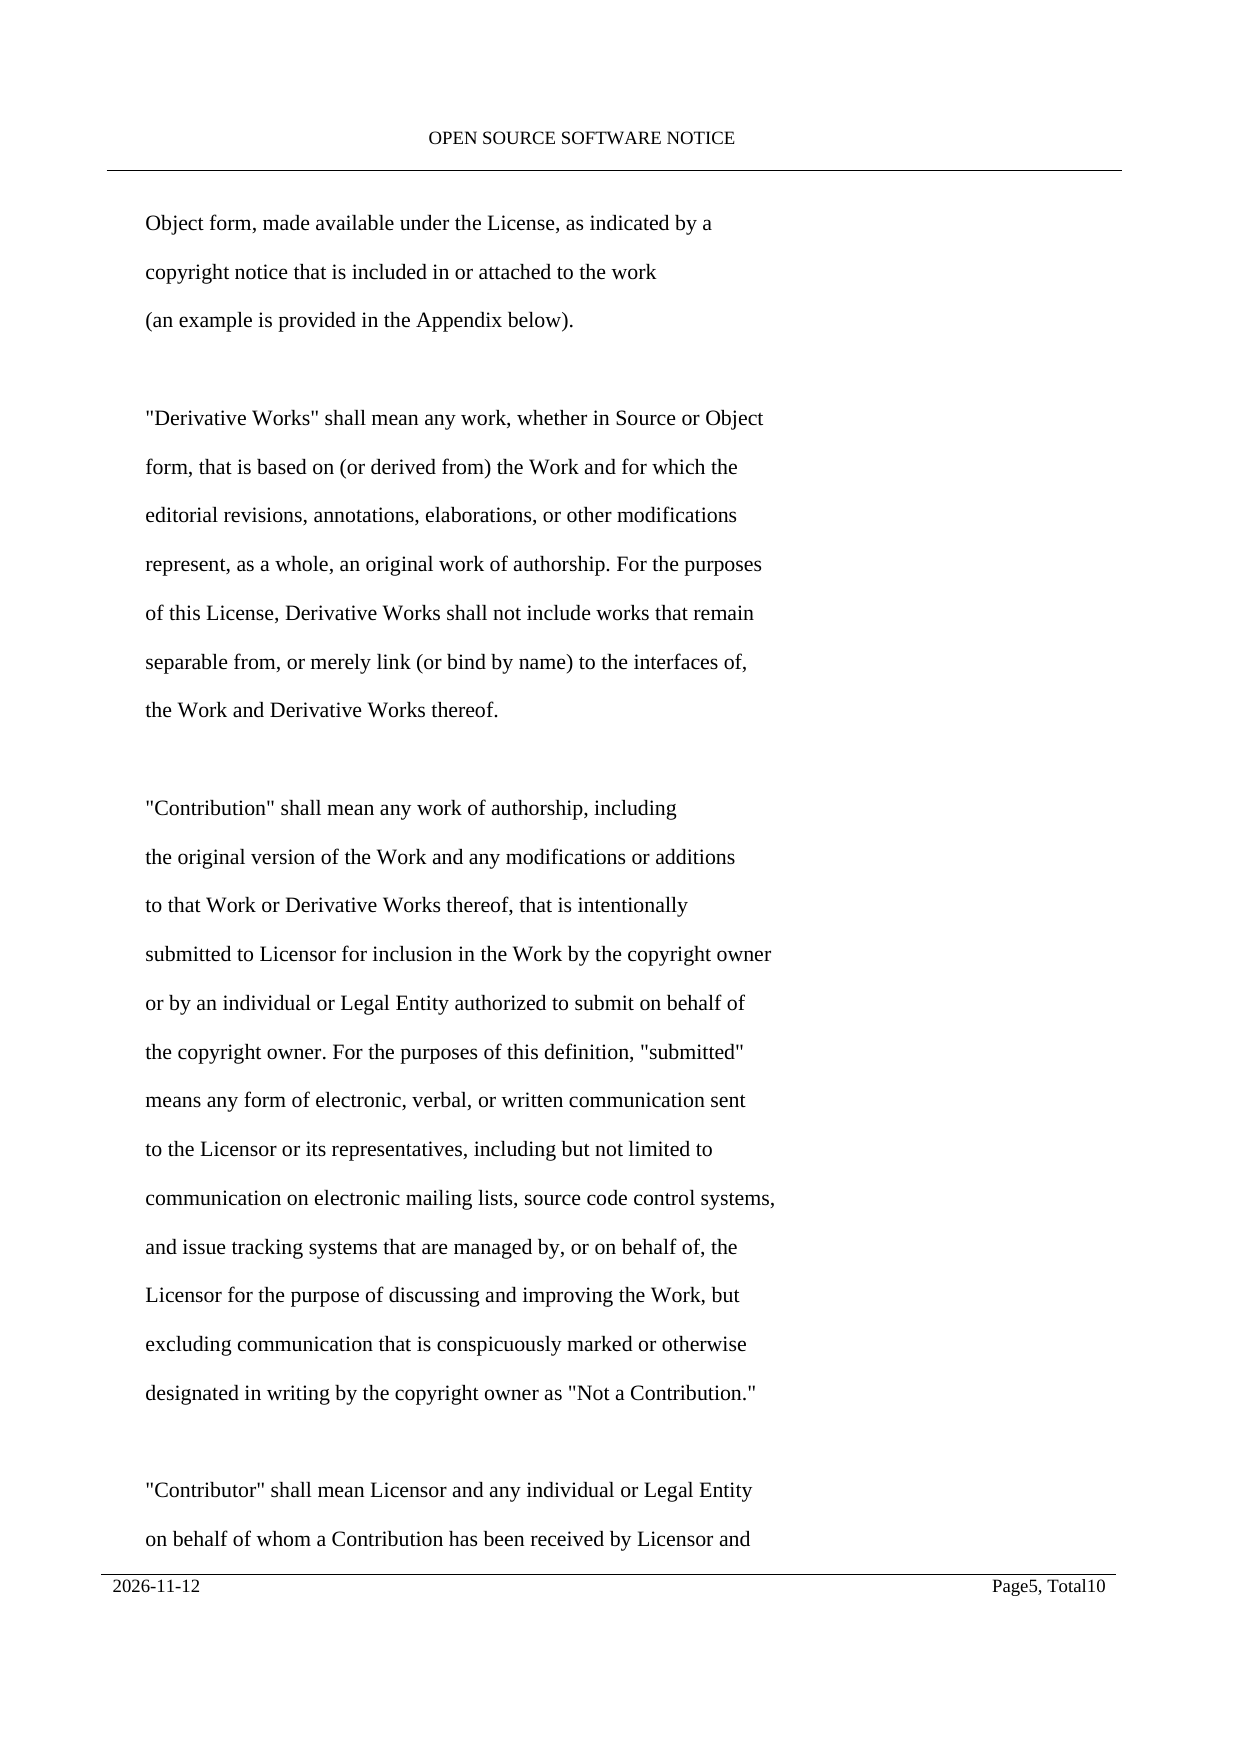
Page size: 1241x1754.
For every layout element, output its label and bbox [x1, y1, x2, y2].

text [112, 206, 1128, 1555]
